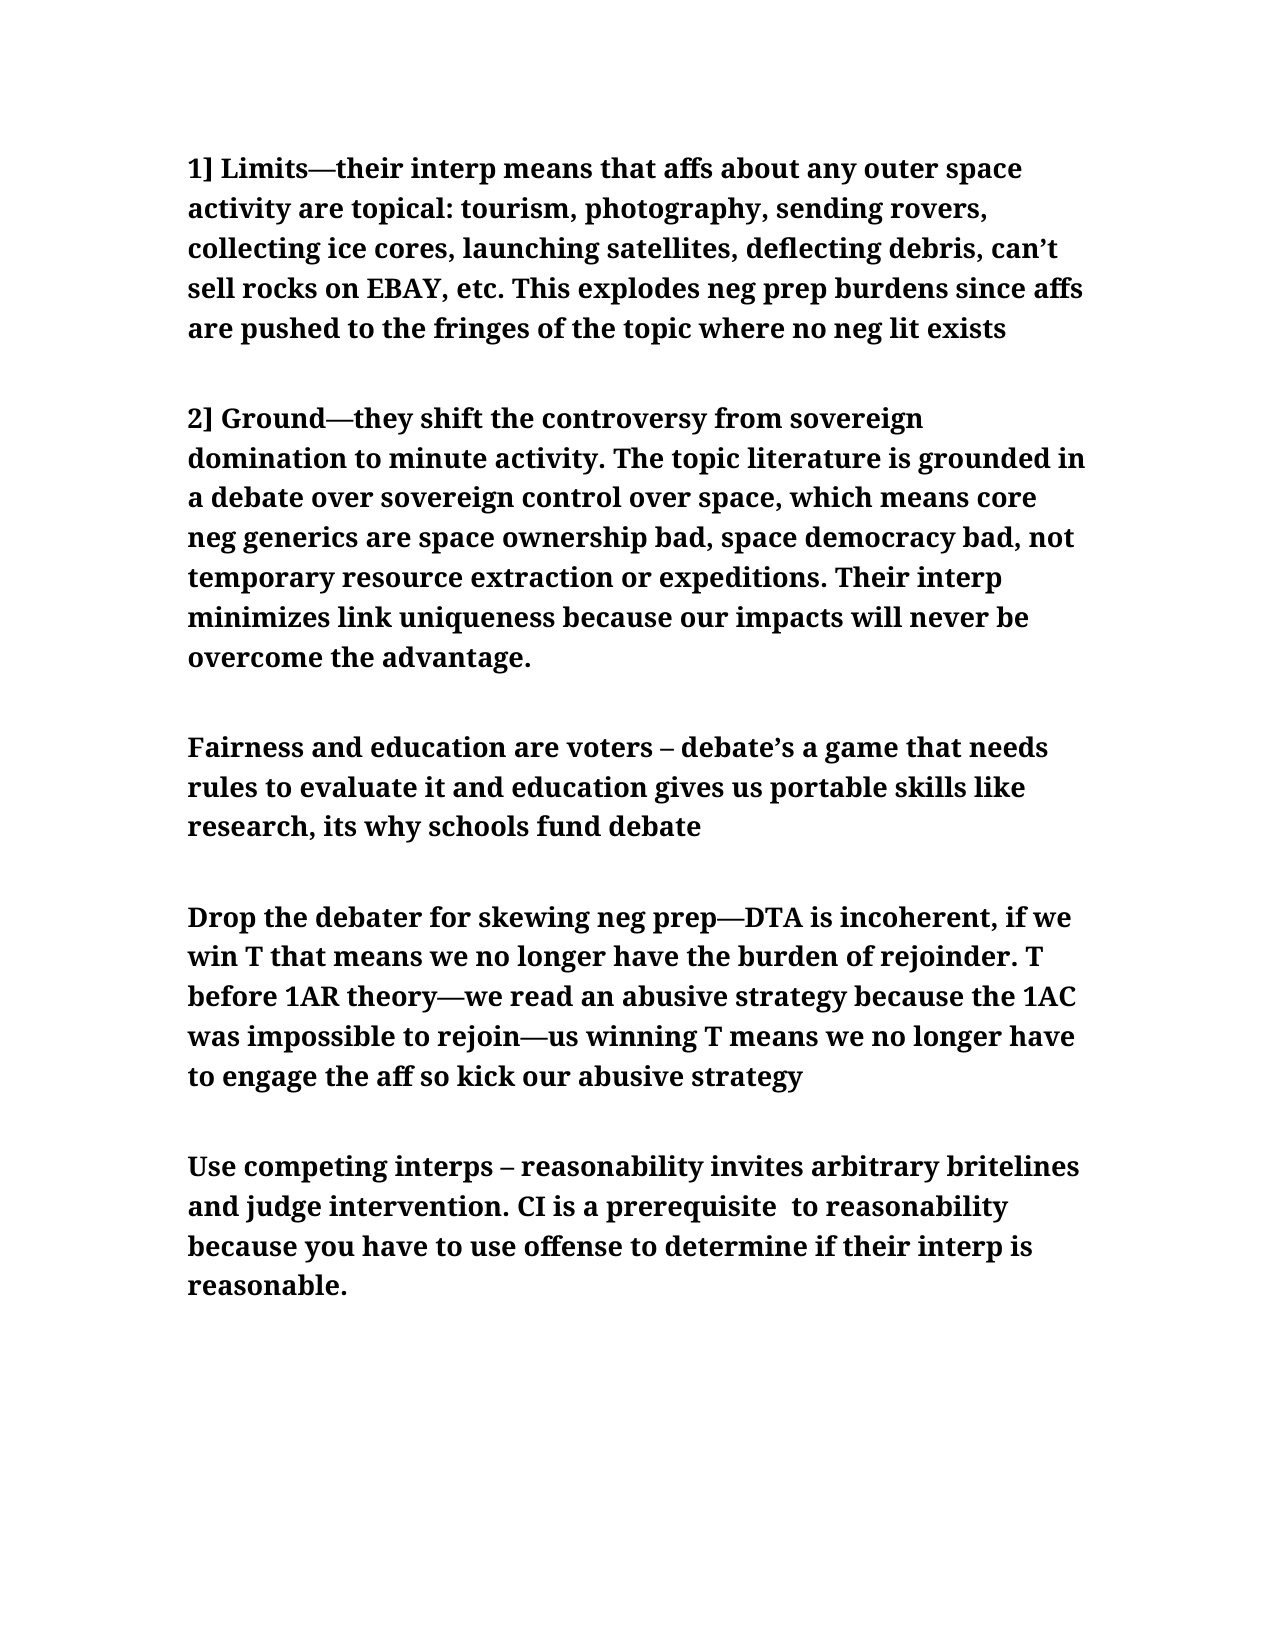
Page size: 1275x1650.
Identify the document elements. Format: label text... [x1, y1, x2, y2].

subtitle 2] Ground—they shift the controversy from sovereign domination to minute activity. The topic literature is grounded in a debate over sovereign control over space, which means core neg generics are space ownership bad, space democracy bad, not temporary resource extraction or expeditions. Their interp minimizes link uniqueness because our impacts will never be overcome the advantage. [187, 399, 1087, 675]
subtitle 1] Limits—their interp means that affs about any outer space activity are topical: tourism, photography, sending rovers, collecting ice cores, launching satellites, deflecting debris, can’t sell rocks on EBAY, etc. This explodes neg prep burdens since affs are pushed to the fringes of the topic where no neg lit exists [187, 150, 1087, 346]
subtitle Drop the debater for skewing neg prep—DTA is incoherent, if we win T that means we no longer have the burden of rejoinder. T before 1AR theory—we read an abusive strategy because the 1AC was impossible to rejoin—us winning T means we no longer have to engage the aff so kick our abusive strategy [187, 898, 1087, 1094]
subtitle Use competing interps – reasonability invites arbitrary britelines and judge intervention. CI is a prerequisite to reasonability because you have to use offense to determine if their interp is reasonable. [187, 1147, 1087, 1304]
subtitle Fairness and education are voters – debate’s a game that needs rules to evaluate it and education gives us portable skills like research, its why schools fund debate [187, 728, 1087, 845]
